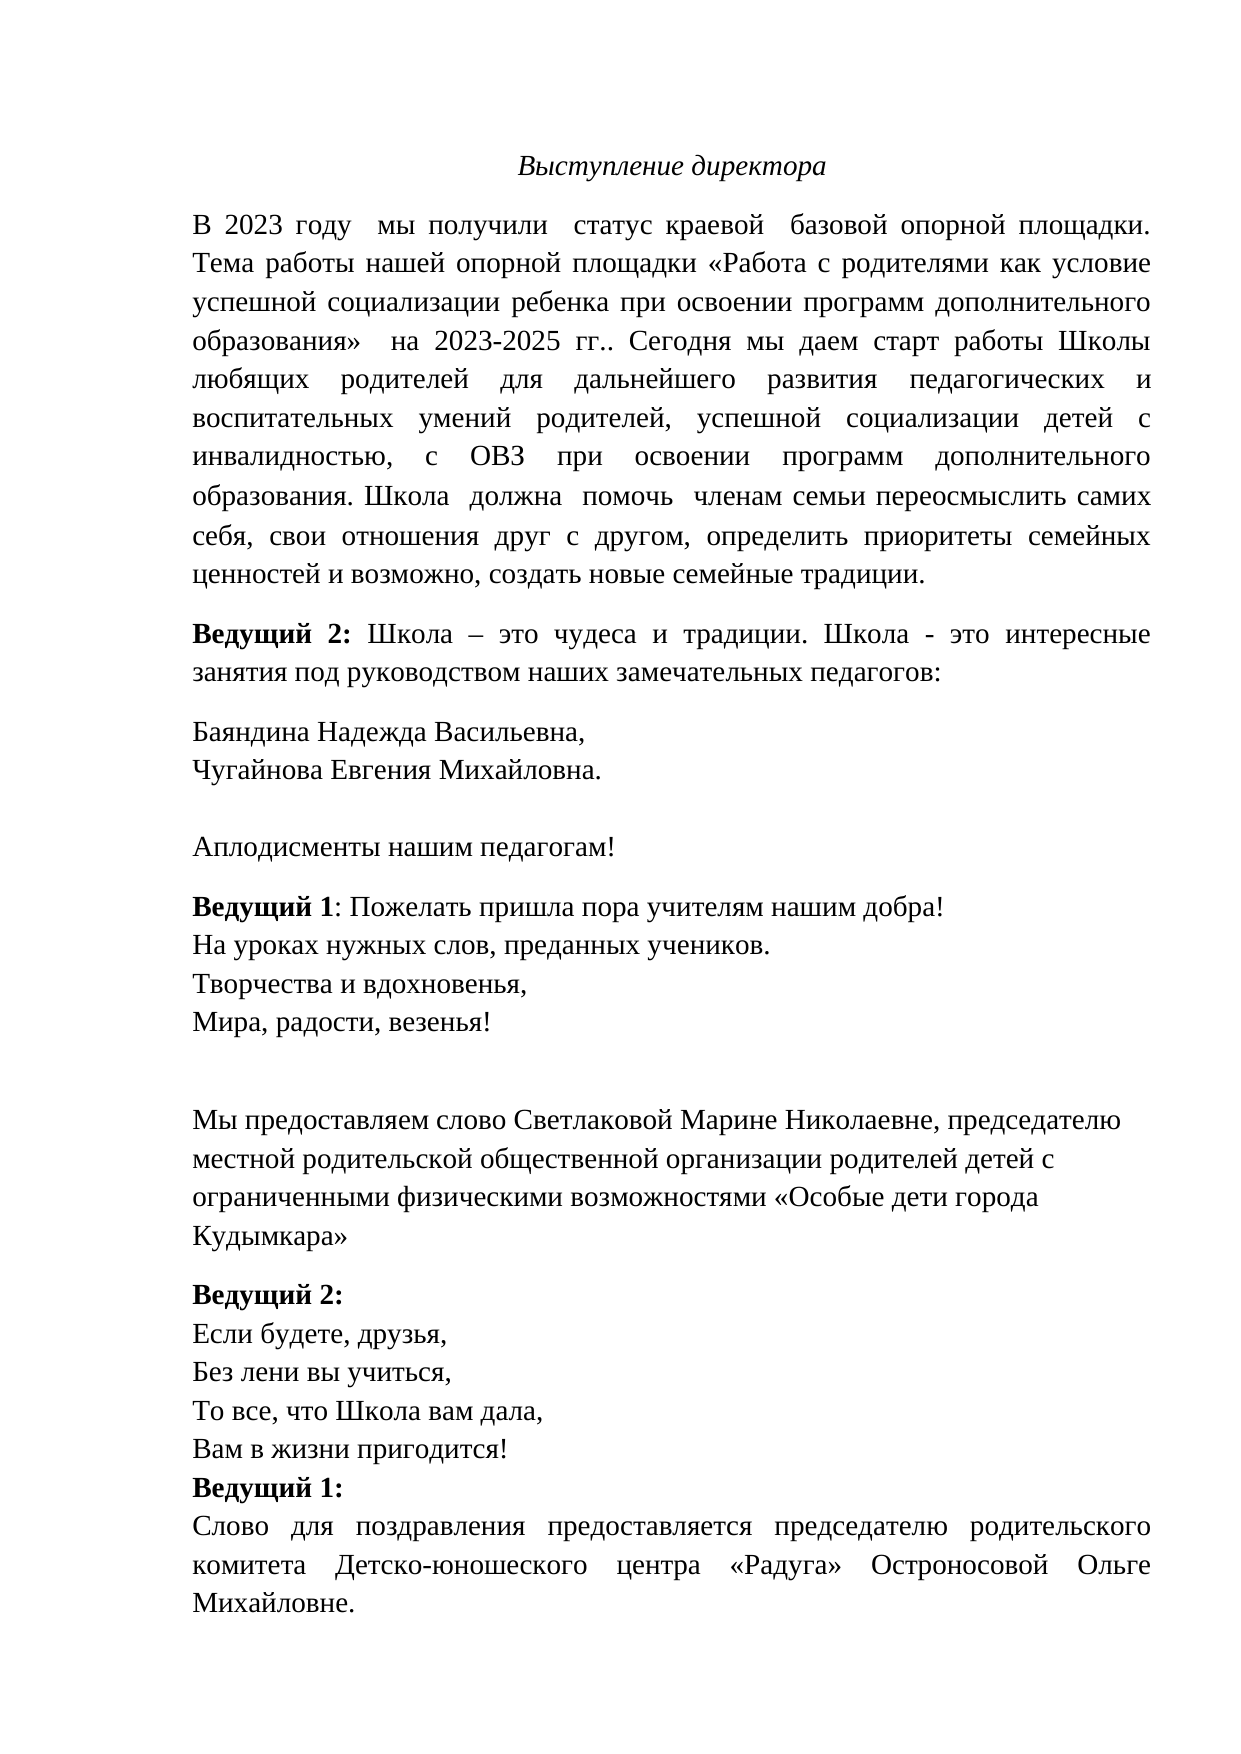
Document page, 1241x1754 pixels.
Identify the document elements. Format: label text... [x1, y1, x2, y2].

text На уроках нужных слов, преданных учеников. [192, 927, 1152, 961]
text Выступление директора [192, 148, 1152, 181]
text Ведущий 1: Пожелать пришла пора учителям нашим добра! [192, 889, 1152, 922]
text Чугайнова Евгения Михайловна. [192, 752, 1152, 786]
text Баяндина Надежда Васильевна, [192, 714, 1152, 747]
text Ведущий 2: Если будете, друзья, Без лени вы учиться, То все, что Школа вам дала, Вам в жизни пригодится! Ведущий 1: [192, 1277, 1152, 1503]
text Ведущий 2: Школа – это чудеса и традиции. Школа - это интересные занятия под руководством наших замечательных педагогов: [192, 616, 1152, 688]
text Аплодисменты нашим педагогам! [192, 829, 1152, 863]
text Творчества и вдохновенья, [192, 966, 1152, 999]
text Слово для поздравления предоставляется председателю родительского комитета Детско-юношеского центра «Радуга» Остроносовой Ольге Михайловне. [192, 1508, 1152, 1619]
text В 2023 году мы получили статус краевой базовой опорной площадки. Тема работы нашей опорной площадки «Работа с родителями как условие успешной социализации ребенка при освоении программ дополнительного образования» на 2023-2025 гг.. Сегодня мы даем старт работы Школы любящих родителей для дальнейшего развития педагогических и воспитательных умений родителей, успешной социализации детей с инвалидностью, с ОВЗ при освоении программ дополнительного образования. Школа должна помочь членам семьи переосмыслить самих себя, свои отношения друг с другом, определить приоритеты семейных ценностей и возможно, создать новые семейные традиции. [192, 207, 1152, 590]
text Мира, радости, везенья! [192, 1004, 1152, 1038]
text Мы предоставляем слово Светлаковой Марине Николаевне, председателю местной родительской общественной организации родителей детей с ограниченными физическими возможностями «Особые дети города Кудымкара» [192, 1102, 1152, 1251]
